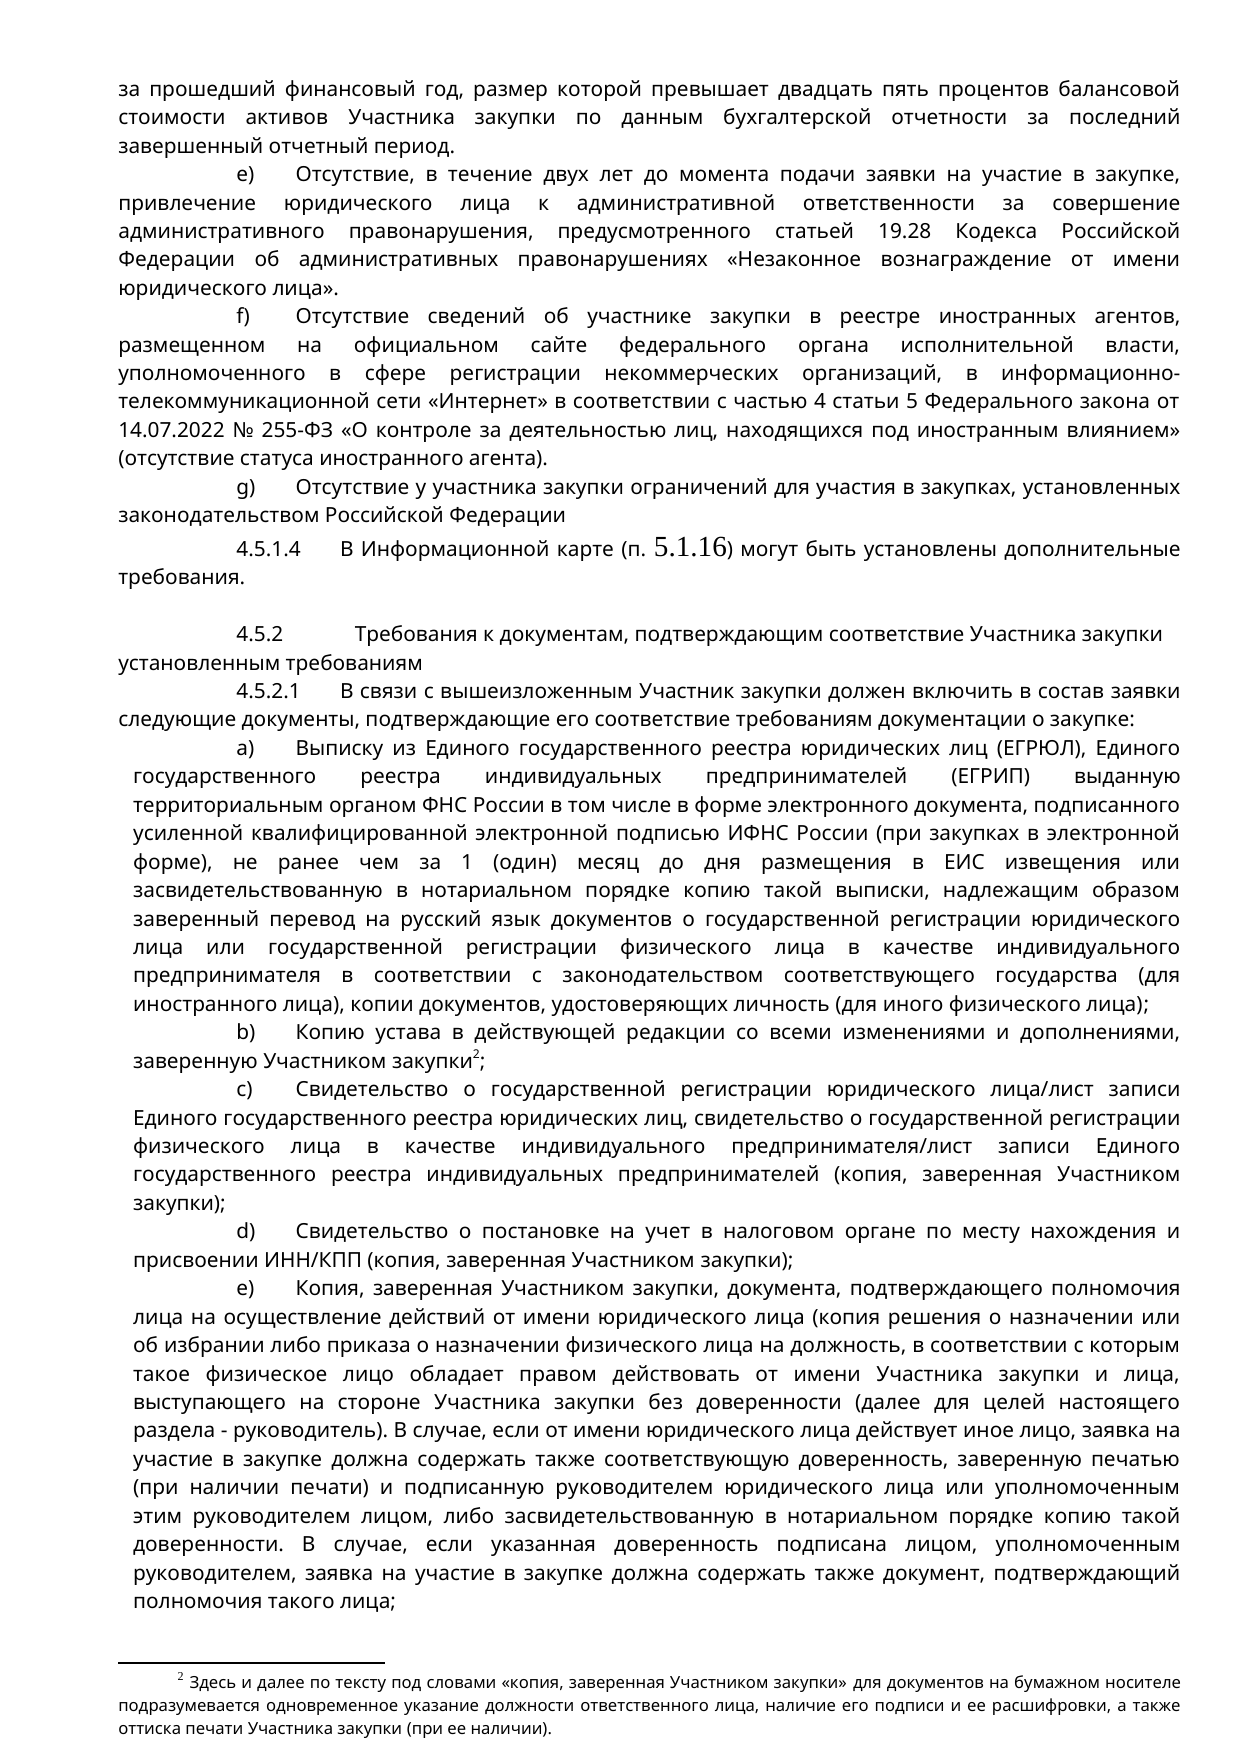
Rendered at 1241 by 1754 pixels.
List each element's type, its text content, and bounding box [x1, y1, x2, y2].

list Свидетельство о постановке на учет в налоговом органе по месту нахождения и присвоении ИНН/КПП (копия, заверенная Участником закупки); [133, 1216, 1181, 1273]
list В связи с вышеизложенным Участник закупки должен включить в состав заявки следующие документы, подтверждающие его соответствие требованиям документации о закупке: [118, 676, 1181, 733]
list Копию устава в действующей редакции со всеми изменениями и дополнениями, заверенную Участником закупки; [133, 1017, 1181, 1074]
list Отсутствие у участника закупки ограничений для участия в закупках, установленных законодательством Российской Федерации [118, 472, 1181, 529]
list Отсутствие сведений об участнике закупки в реестре иностранных агентов, размещенном на официальном сайте федерального органа исполнительной власти, уполномоченного в сфере регистрации некоммерческих организаций, в информационно-телекоммуникационной сети «Интернет» в соответствии с частью 4 статьи 5 Федерального закона от 14.07.2022 № 255-ФЗ «О контроле за деятельностью лиц, находящихся под иностранным влиянием» (отсутствие статуса иностранного агента). [118, 301, 1181, 472]
list В Информационной карте (п. 5.1.16) могут быть установлены дополнительные требования. [118, 529, 1181, 591]
list Копия, заверенная Участником закупки, документа, подтверждающего полномочия лица на осуществление действий от имени юридического лица (копия решения о назначении или об избрании либо приказа о назначении физического лица на должность, в соответствии с которым такое физическое лицо обладает правом действовать от имени Участника закупки и лица, выступающего на стороне Участника закупки без доверенности (далее для целей настоящего раздела - руководитель). В случае, если от имени юридического лица действует иное лицо, заявка на участие в закупке должна содержать также соответствующую доверенность, заверенную печатью (при наличии печати) и подписанную руководителем юридического лица или уполномоченным этим руководителем лицом, либо засвидетельствованную в нотариальном порядке копию такой доверенности. В случае, если указанная доверенность подписана лицом, уполномоченным руководителем, заявка на участие в закупке должна содержать также документ, подтверждающий полномочия такого лица; [133, 1273, 1181, 1614]
list Отсутствие, в течение двух лет до момента подачи заявки на участие в закупке, привлечение юридического лица к административной ответственности за совершение административного правонарушения, предусмотренного статьей 19.28 Кодекса Российской Федерации об административных правонарушениях «Незаконное вознаграждение от имени юридического лица». [118, 159, 1181, 301]
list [118, 74, 1181, 159]
list Требования к документам, подтверждающим соответствие Участника закупки установленным требованиям [118, 619, 1181, 676]
list Выписку из Единого государственного реестра юридических лиц (ЕГРЮЛ), Единого государственного реестра индивидуальных предпринимателей (ЕГРИП) выданную территориальным органом ФНС России в том числе в форме электронного документа, подписанного усиленной квалифицированной электронной подписью ИФНС России (при закупках в электронной форме), не ранее чем за 1 (один) месяц до дня размещения в ЕИС извещения или засвидетельствованную в нотариальном порядке копию такой выписки, надлежащим образом заверенный перевод на русский язык документов о государственной регистрации юридического лица или государственной регистрации физического лица в качестве индивидуального предпринимателя в соответствии с законодательством соответствующего государства (для иностранного лица), копии документов, удостоверяющих личность (для иного физического лица); [133, 733, 1181, 1017]
list Свидетельство о государственной регистрации юридического лица/лист записи Единого государственного реестра юридических лиц, свидетельство о государственной регистрации физического лица в качестве индивидуального предпринимателя/лист записи Единого государственного реестра индивидуальных предпринимателей (копия, заверенная Участником закупки); [133, 1074, 1181, 1216]
